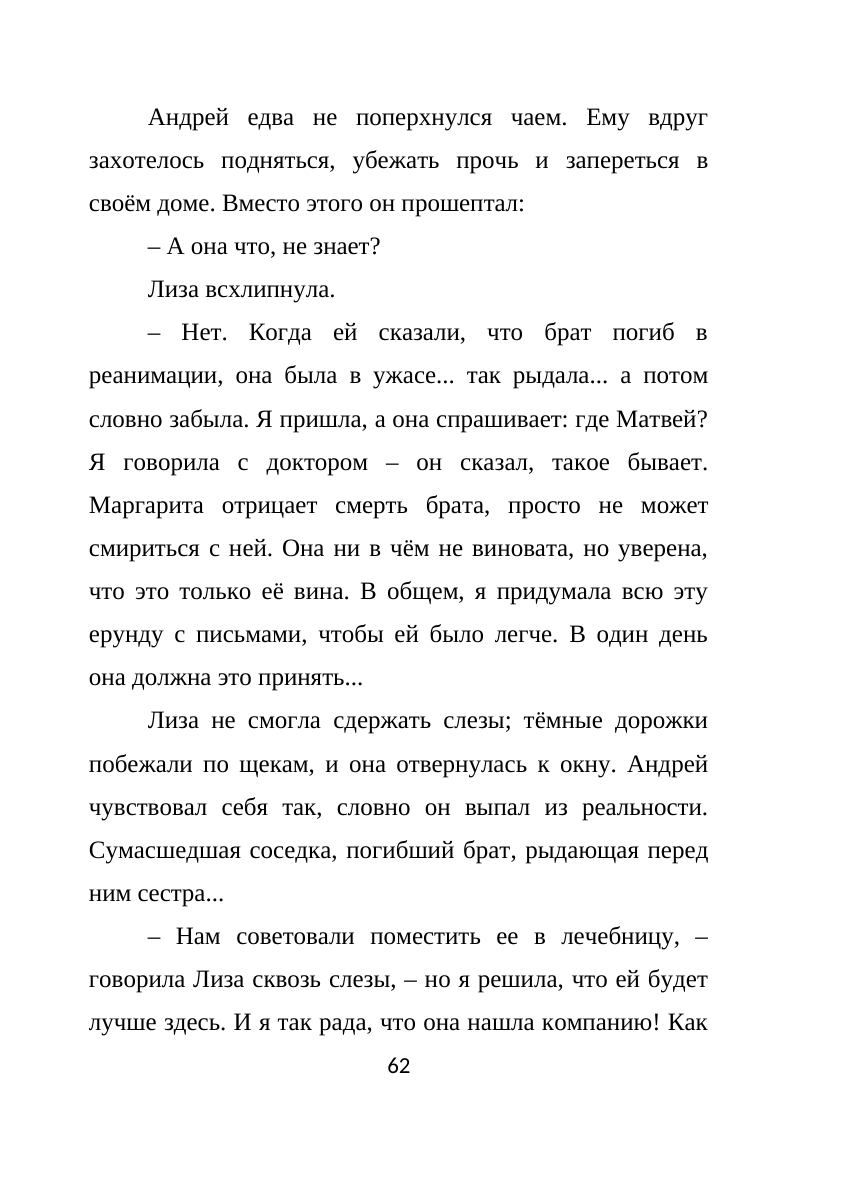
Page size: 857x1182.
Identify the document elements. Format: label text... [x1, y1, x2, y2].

text Лиза всхлипнула. [89, 274, 709, 303]
text – Нет. Когда ей сказали, что брат погиб в реанимации, она была в ужасе... так рыдала... а потом словно забыла. Я пришла, а она спрашивает: где Матвей? Я говорила с доктором – он сказал, такое бывает. Маргарита отрицает смерть брата, просто не может смириться с ней. Она ни в чём не виновата, но уверена, что это только её вина. В общем, я придумала всю эту ерунду с письмами, чтобы ей было легче. В один день она должна это принять... [89, 317, 709, 691]
text – А она что, не знает? [89, 231, 709, 260]
text Андрей едва не поперхнулся чаем. Ему вдруг захотелось подняться, убежать прочь и запереться в своём доме. Вместо этого он прошептал: [89, 102, 709, 217]
text Лиза не смогла сдержать слезы; тёмные дорожки побежали по щекам, и она отвернулась к окну. Андрей чувствовал себя так, словно он выпал из реальности. Сумасшедшая соседка, погибший брат, рыдающая перед ним сестра... [89, 706, 709, 907]
